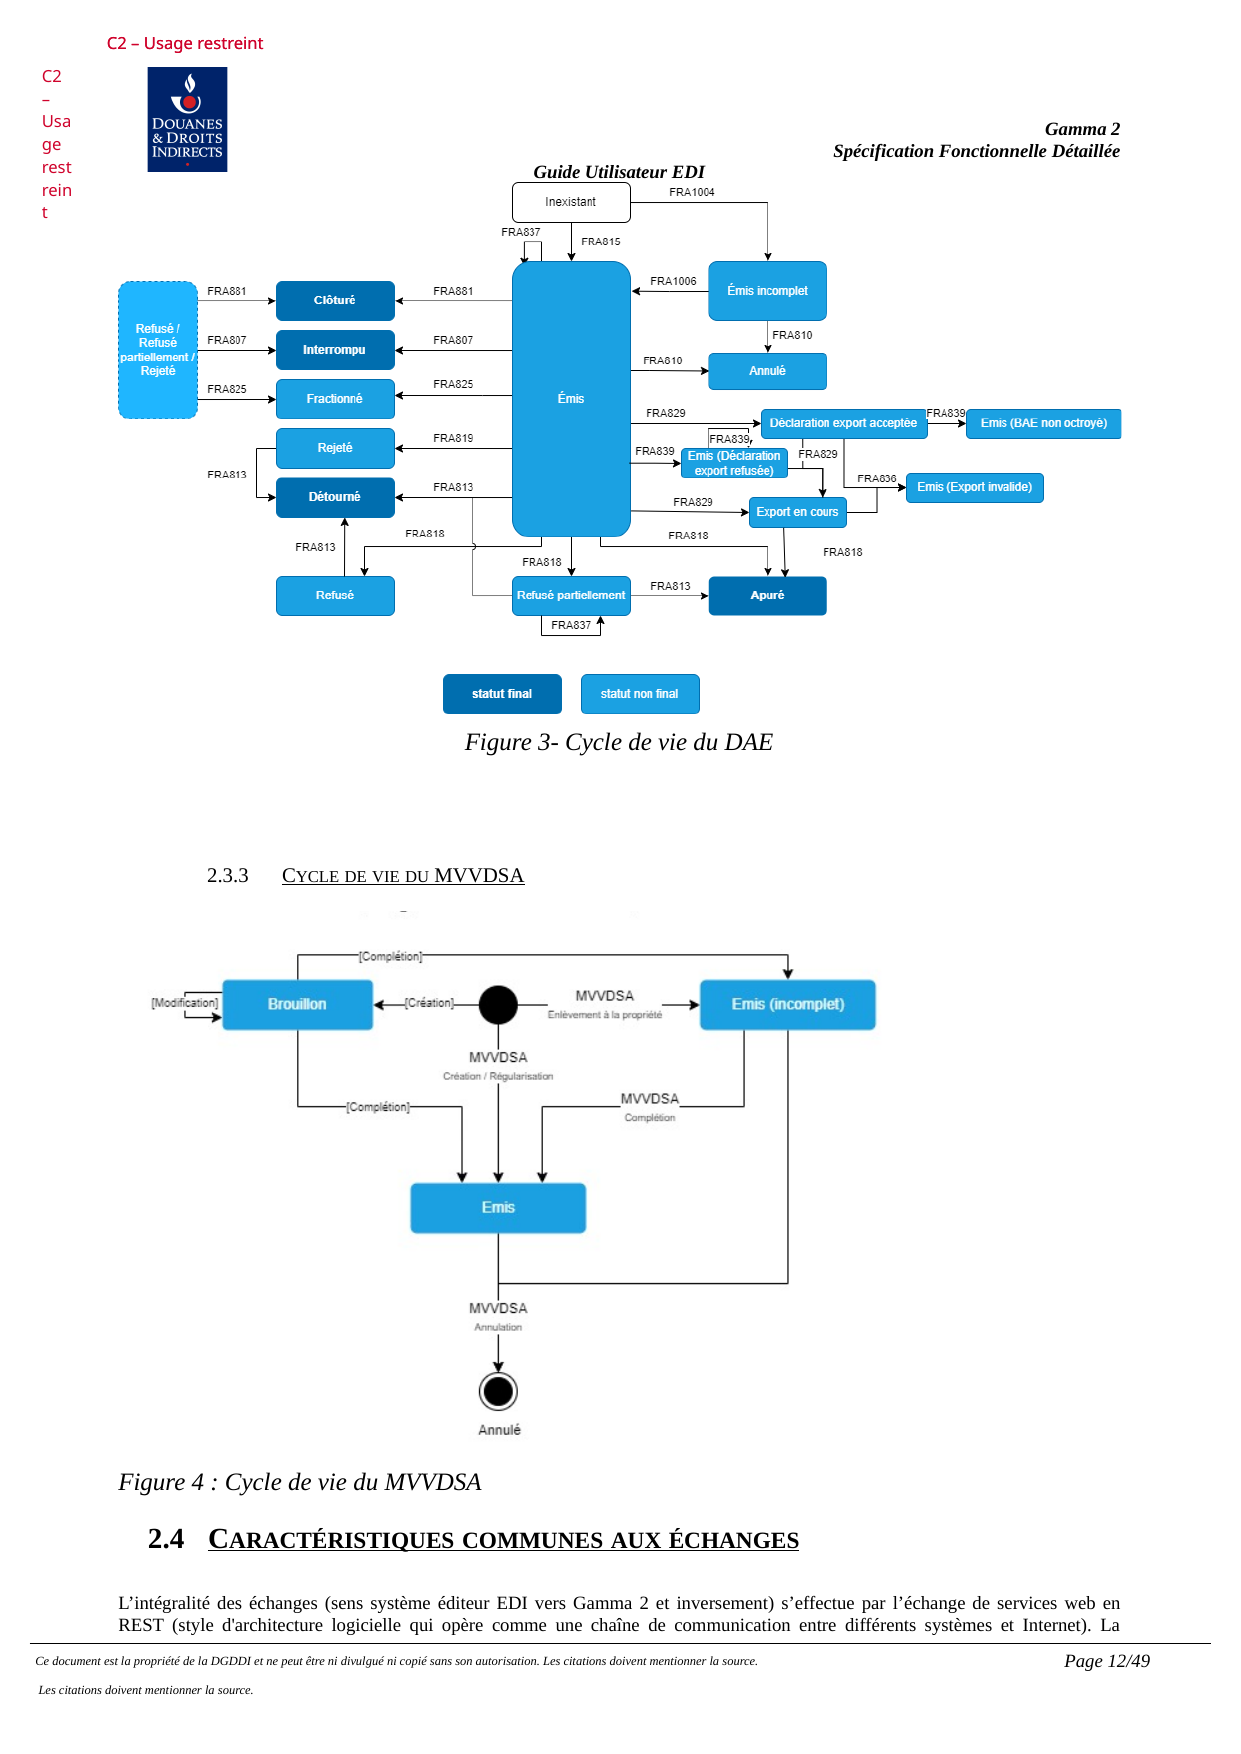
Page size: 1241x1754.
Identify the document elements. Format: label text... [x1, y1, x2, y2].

picture [118, 182, 1122, 714]
subtitle Cycle de vie du MVVDSA [207, 863, 1122, 887]
picture [118, 911, 889, 1455]
text Figure 3- Cycle de vie du DAE [118, 727, 1122, 755]
picture [147, 67, 228, 172]
subtitle Caractéristiques communes aux échanges [148, 1521, 1122, 1554]
